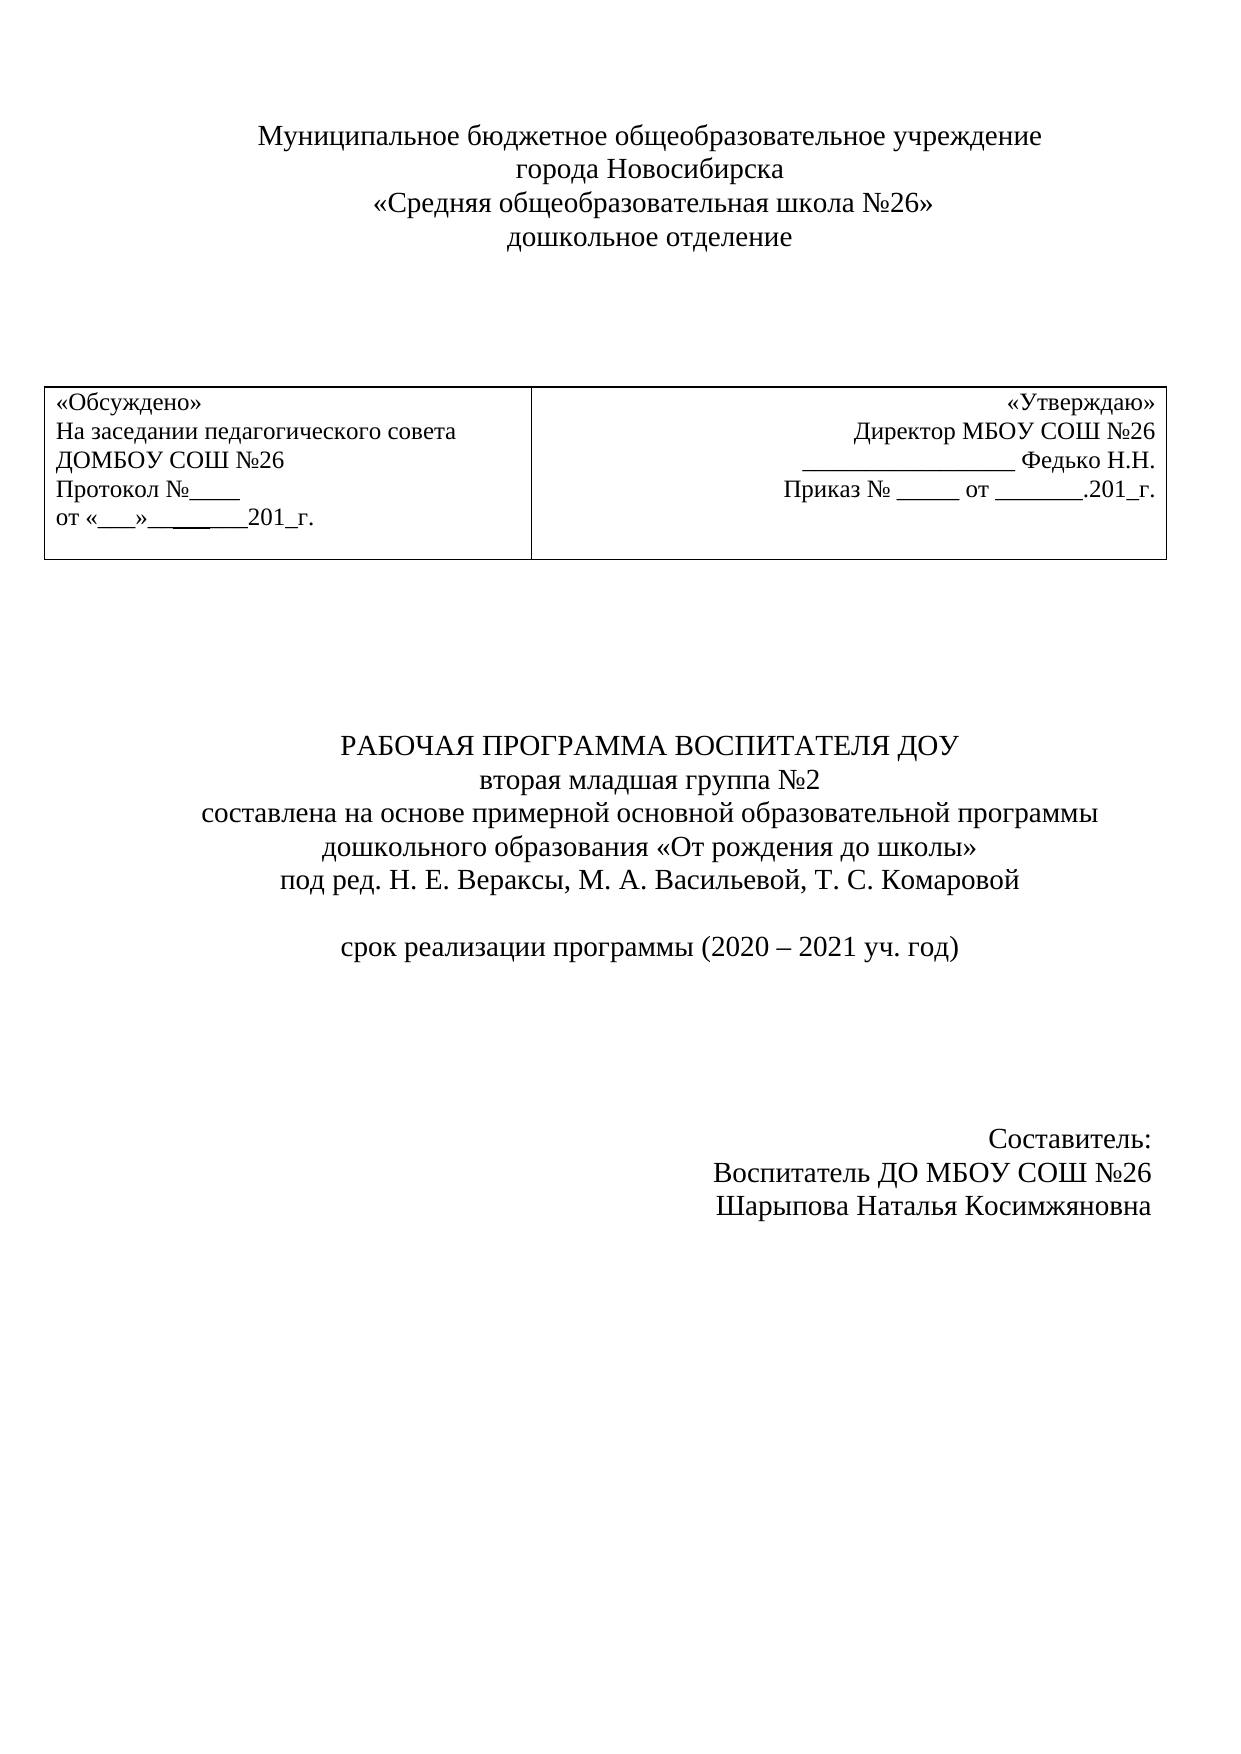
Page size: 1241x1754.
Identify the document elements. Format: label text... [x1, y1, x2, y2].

text Шарыпова Наталья Косимжяновна [620, 1188, 1152, 1222]
table_header «Обсуждено» На заседании педагогического совета ДОМБОУ СОШ №26 Протокол №____ от «___»________201_г. [45, 388, 531, 559]
text под ред. Н. Е. Вераксы, М. А. Васильевой, Т. С. Комаровой [148, 862, 1152, 896]
text Составитель: [620, 1121, 1152, 1155]
text срок реализации программы (2020 – 2021 уч. год) [148, 929, 1152, 963]
text Воспитатель ДО МБОУ СОШ №26 [620, 1155, 1152, 1188]
text «Средняя общеобразовательная школа №26» [148, 185, 1152, 219]
text вторая младшая группа №2 [148, 762, 1152, 795]
text РАБОЧАЯ ПРОГРАММА ВОСПИТАТЕЛЯ ДОУ [148, 728, 1152, 762]
text дошкольное отделение [148, 219, 1152, 252]
table_header «Утверждаю» Директор МБОУ СОШ №26 _________________ Федько Н.Н. Приказ № _____ от _______.201_г. [532, 388, 1166, 559]
text составлена на основе примерной основной образовательной программы [148, 795, 1152, 829]
text дошкольного образования «От рождения до школы» [148, 829, 1152, 862]
text города Новосибирска [148, 152, 1152, 185]
text Муниципальное бюджетное общеобразовательное учреждение [148, 118, 1152, 152]
